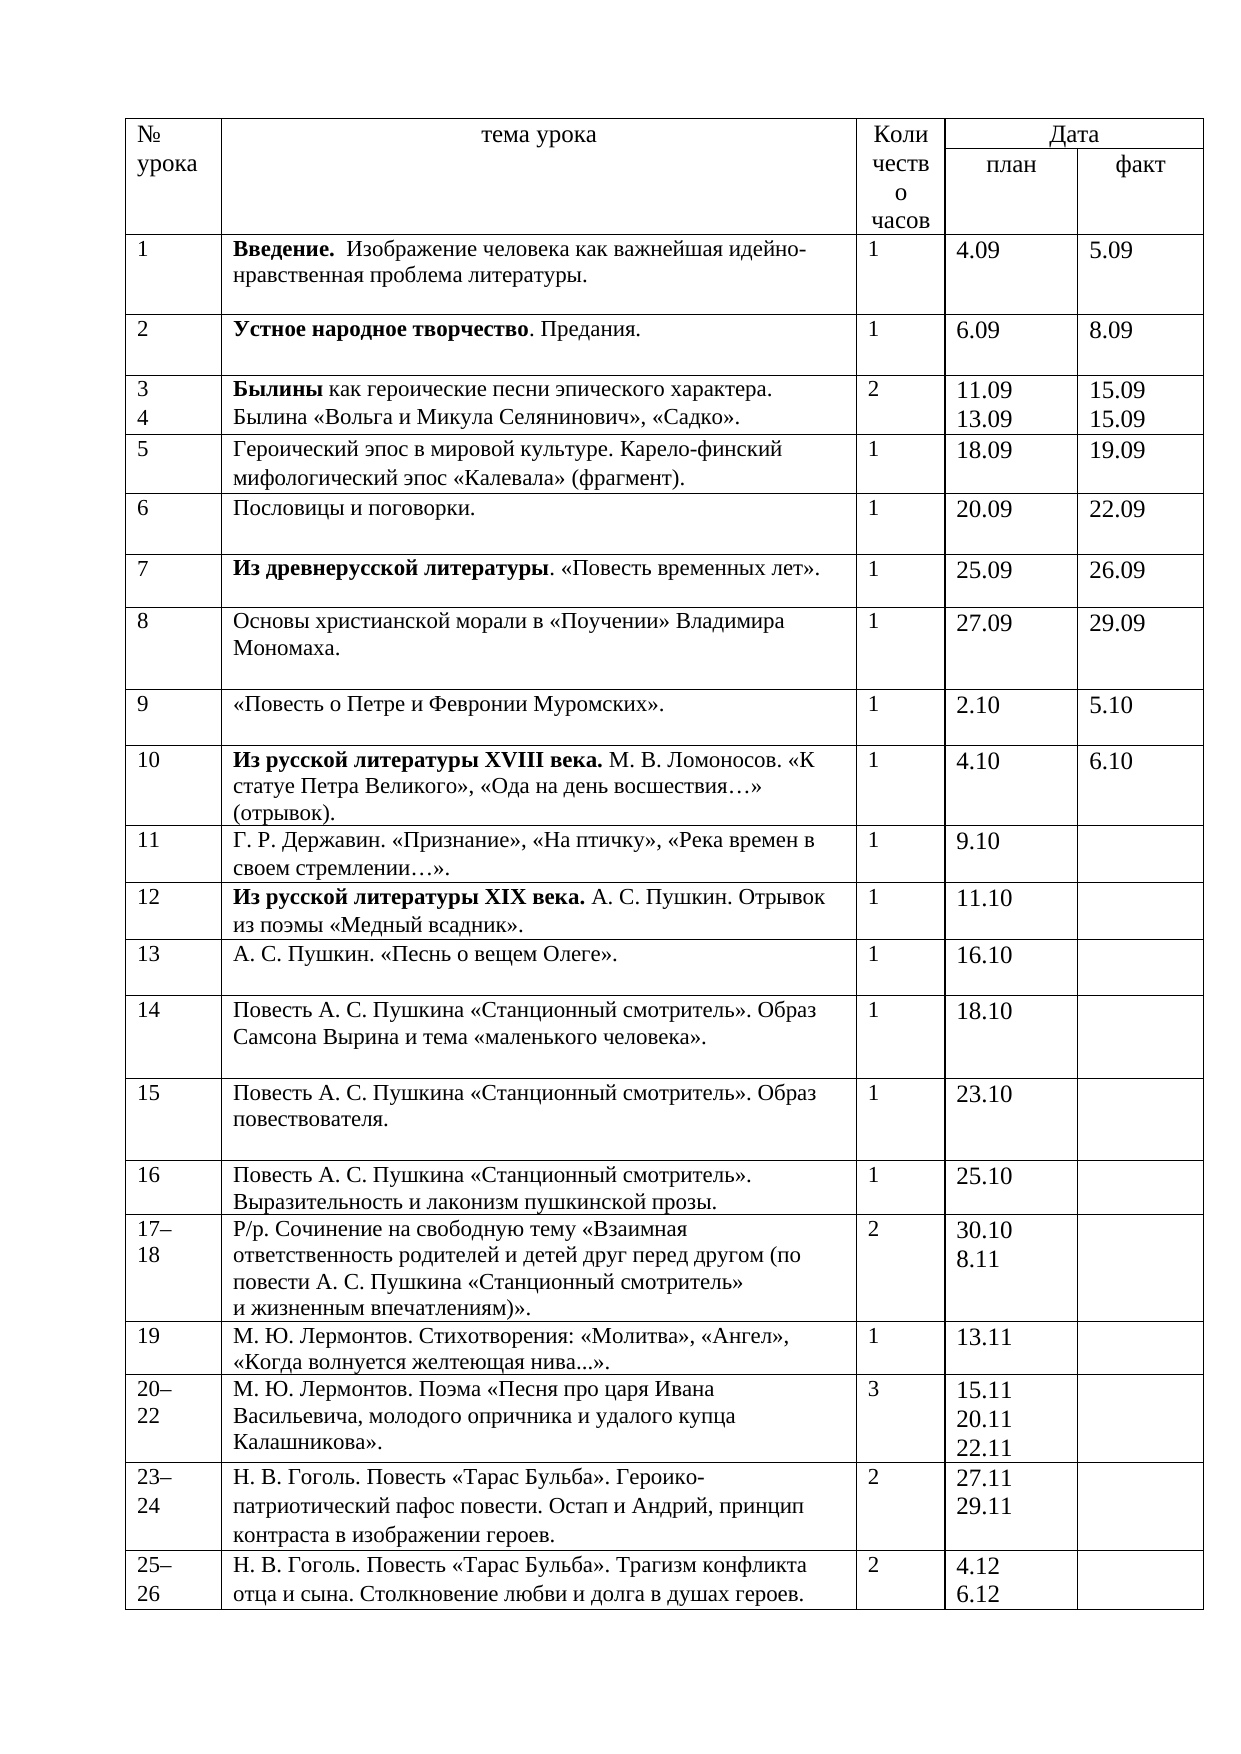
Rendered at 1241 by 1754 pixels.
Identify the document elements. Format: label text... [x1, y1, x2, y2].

table_cell М. Ю. Лермонтов. Поэма «Песня про царя Ивана Васильевича, молодого опричника и удалого купца Калашникова». [222, 1375, 856, 1462]
table_cell 8.09 [1078, 315, 1203, 374]
table_cell Пословицы и поговорки. [222, 494, 856, 554]
table_cell 27.09 [946, 608, 1077, 689]
table_cell 5.10 [1078, 690, 1203, 745]
table_cell 3 4 [126, 376, 221, 434]
table_cell 8 [126, 608, 221, 689]
table_cell 16 [126, 1161, 221, 1214]
table_cell 20– 22 [126, 1375, 221, 1462]
table_cell 6 [126, 494, 221, 554]
table_cell Основы христианской морали в «Поучении» Владимира Мономаха. [222, 608, 856, 689]
table_cell 11.09 13.09 [946, 376, 1077, 434]
table_cell 23– 24 [126, 1463, 221, 1550]
table_cell Из русской литературы XVIII века. М. В. Ломоносов. «К статуе Петра Великого», «Ода на день восшествия…» (отрывок). [222, 746, 856, 825]
table_cell Из русской литературы XIX века. А. С. Пушкин. Отрывок из поэмы «Медный всадник». [222, 883, 856, 939]
table_cell Повесть А. С. Пушкина «Станционный смотритель». Образ повествователя. [222, 1079, 856, 1160]
table_cell 25.09 [946, 555, 1077, 607]
table_cell 22.09 [1078, 494, 1203, 554]
table_cell 1 [857, 1079, 944, 1160]
table_cell № урока [126, 119, 221, 234]
table_cell тема урока [222, 119, 856, 234]
table_cell 25.10 [946, 1161, 1077, 1214]
table_cell Количество часов [857, 119, 944, 234]
table_cell 1 [857, 883, 944, 939]
table_cell Г. Р. Державин. «Признание», «На птичку», «Река времен в своем стремлении…». [222, 826, 856, 882]
table_cell А. С. Пушкин. «Песнь о вещем Олеге». [222, 940, 856, 995]
table_cell 4.12 6.12 [946, 1551, 1077, 1609]
table_cell Устное народное творчество. Предания. [222, 315, 856, 374]
table_cell план [946, 149, 1077, 234]
table_cell 23.10 [946, 1079, 1077, 1160]
table_cell [1078, 1215, 1203, 1321]
table_cell 1 [857, 235, 944, 314]
table_cell 12 [126, 883, 221, 939]
table_cell [1078, 1375, 1203, 1462]
table_cell 18.10 [946, 996, 1077, 1078]
table_cell 2 [857, 376, 944, 434]
table_cell 14 [126, 996, 221, 1078]
table_cell 1 [857, 494, 944, 554]
table_cell 2 [857, 1463, 944, 1550]
table_cell 1 [857, 690, 944, 745]
table_cell Р/р. Сочинение на свободную тему «Взаимная ответственность родителей и детей друг перед другом (по повести А. С. Пушкина «Станционный смотритель» и жизненным впечатлениям)». [222, 1215, 856, 1321]
table_cell 1 [857, 746, 944, 825]
table_cell [1078, 1551, 1203, 1609]
table_cell «Повесть о Петре и Февронии Муромских». [222, 690, 856, 745]
table_cell 29.09 [1078, 608, 1203, 689]
table_cell 1 [857, 315, 944, 374]
table_cell Повесть А. С. Пушкина «Станционный смотритель». Выразительность и лаконизм пушкинской прозы. [222, 1161, 856, 1214]
table_cell 17– 18 [126, 1215, 221, 1321]
table_cell 1 [857, 608, 944, 689]
table_cell 2 [857, 1215, 944, 1321]
table_cell 2 [857, 1551, 944, 1609]
table_cell 30.10 8.11 [946, 1215, 1077, 1321]
table_cell Повесть А. С. Пушкина «Станционный смотритель». Образ Самсона Вырина и тема «маленького человека». [222, 996, 856, 1078]
table_cell [1078, 1079, 1203, 1160]
table_cell 25– 26 [126, 1551, 221, 1609]
table_cell [1078, 883, 1203, 939]
table_cell 13.11 [946, 1322, 1077, 1374]
table_cell 1 [857, 435, 944, 493]
table_cell 5 [126, 435, 221, 493]
table_cell 19.09 [1078, 435, 1203, 493]
table_cell 15 [126, 1079, 221, 1160]
table_cell 1 [857, 1161, 944, 1214]
table_cell 9.10 [946, 826, 1077, 882]
table_cell 18.09 [946, 435, 1077, 493]
table_cell [1078, 1322, 1203, 1374]
table_cell 2.10 [946, 690, 1077, 745]
table_cell 15.11 20.11 22.11 [946, 1375, 1077, 1462]
table_cell факт [1078, 149, 1203, 234]
table_cell 4.10 [946, 746, 1077, 825]
table_cell Н. В. Гоголь. Повесть «Тарас Бульба». Трагизм конфликта отца и сына. Столкновение любви и долга в душах героев. [222, 1551, 856, 1609]
table_cell [1078, 996, 1203, 1078]
table_cell 1 [857, 996, 944, 1078]
table_cell Былины как героические песни эпического характера. Былина «Вольга и Микула Селянинович», «Садко». [222, 376, 856, 434]
table_cell 6.09 [946, 315, 1077, 374]
table_cell 15.09 15.09 [1078, 376, 1203, 434]
table_cell 26.09 [1078, 555, 1203, 607]
table_cell 5.09 [1078, 235, 1203, 314]
table_cell 9 [126, 690, 221, 745]
table_cell [1078, 1161, 1203, 1214]
table_cell 16.10 [946, 940, 1077, 995]
table_cell 1 [857, 940, 944, 995]
table_cell [1078, 826, 1203, 882]
table_cell Из древнерусской литературы. «Повесть временных лет». [222, 555, 856, 607]
table_cell Н. В. Гоголь. Повесть «Тарас Бульба». Героико-патриотический пафос повести. Остап и Андрий, принцип контраста в изображении героев. [222, 1463, 856, 1550]
table_cell 11.10 [946, 883, 1077, 939]
table_cell 6.10 [1078, 746, 1203, 825]
table_cell 3 [857, 1375, 944, 1462]
table_cell 20.09 [946, 494, 1077, 554]
table_cell 1 [857, 1322, 944, 1374]
table_cell Героический эпос в мировой культуре. Карело-финский мифологический эпос «Калевала» (фрагмент). [222, 435, 856, 493]
table_cell Дата [946, 119, 1203, 148]
table_cell 13 [126, 940, 221, 995]
table_cell 11 [126, 826, 221, 882]
table_cell Введение. Изображение человека как важнейшая идейно-нравственная проблема литературы. [222, 235, 856, 314]
table_cell [1078, 940, 1203, 995]
table_cell 4.09 [946, 235, 1077, 314]
table_cell 7 [126, 555, 221, 607]
table_cell 1 [126, 235, 221, 314]
table_cell 10 [126, 746, 221, 825]
table_cell 1 [857, 555, 944, 607]
table_cell 19 [126, 1322, 221, 1374]
table_cell 2 [126, 315, 221, 374]
table_cell 1 [857, 826, 944, 882]
table_cell М. Ю. Лермонтов. Стихотворения: «Молитва», «Ангел», «Когда волнуется желтеющая нива...». [222, 1322, 856, 1374]
table_cell 27.11 29.11 [946, 1463, 1077, 1550]
table_cell [1078, 1463, 1203, 1550]
